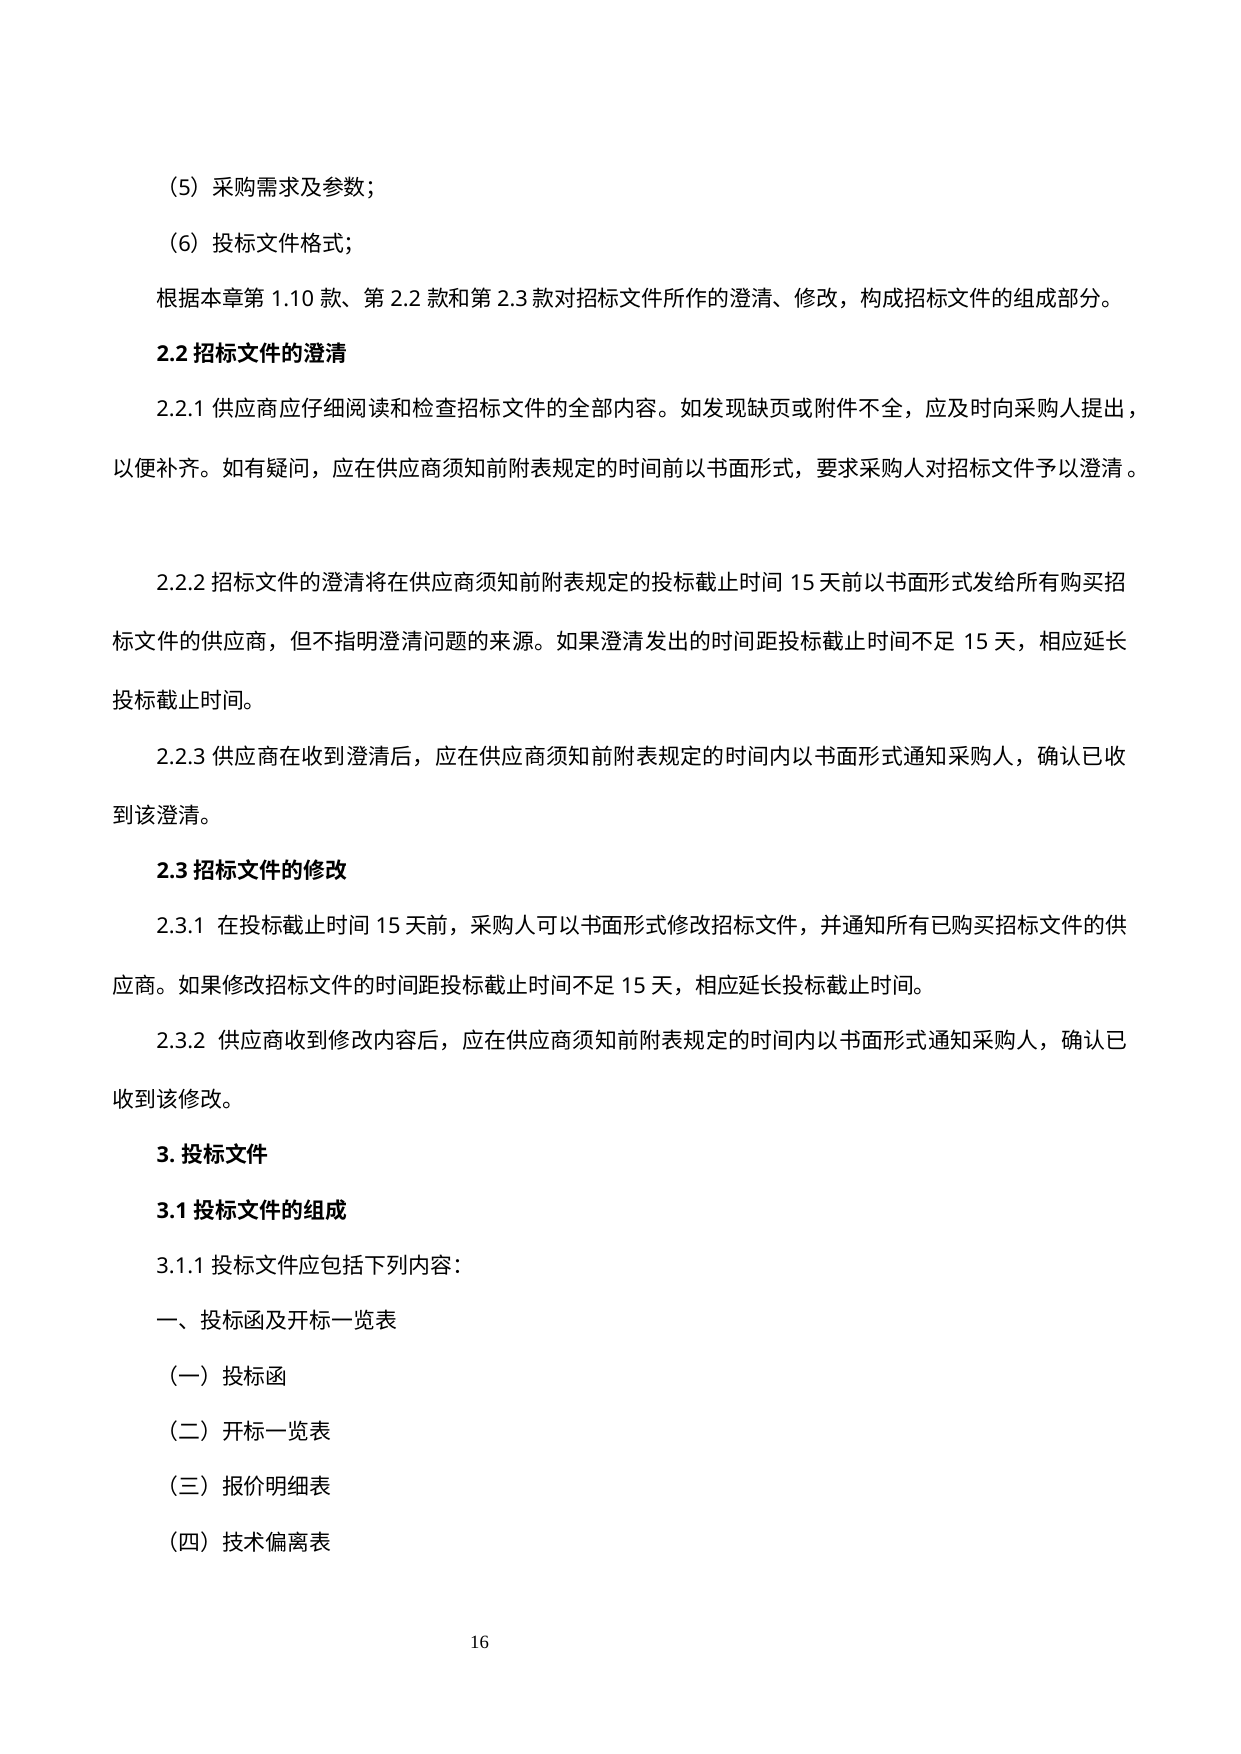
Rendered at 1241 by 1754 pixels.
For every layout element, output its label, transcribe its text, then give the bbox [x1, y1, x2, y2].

text （6）投标文件格式； [112, 222, 1128, 261]
text 2.2.1 供应商应仔细阅读和检查招标文件的全部内容。如发现缺页或附件不全，应及时向采购人提出，以便补齐。如有疑问，应在供应商须知前附表规定的时间前以书面形式，要求采购人对招标文件予以澄清。 [112, 388, 1128, 545]
text 2.2.3 供应商在收到澄清后，应在供应商须知前附表规定的时间内以书面形式通知采购人，确认已收到该澄清。 [112, 735, 1128, 833]
text 2.2.2 招标文件的澄清将在供应商须知前附表规定的投标截止时间15天前以书面形式发给所有购买招标文件的供应商，但不指明澄清问题的来源。如果澄清发出的时间距投标截止时间不足 15 天，相应延长投标截止时间。 [112, 561, 1128, 719]
text 2.3 招标文件的修改 [112, 849, 1128, 889]
text 2.3.1 在投标截止时间 15天前，采购人可以书面形式修改招标文件，并通知所有已购买招标文件的供应商。如果修改招标文件的时间距投标截止时间不足 15 天，相应延长投标截止时间。 [112, 905, 1128, 1003]
text （5）采购需求及参数； [112, 166, 1128, 206]
text 2.2 招标文件的澄清 [112, 332, 1128, 372]
text 3. 投标文件 [112, 1134, 1128, 1173]
text 3.1 投标文件的组成 [112, 1189, 1128, 1228]
text （二）开标一览表 [112, 1410, 1128, 1450]
text （四）技术偏离表 [112, 1521, 1128, 1560]
text 一、投标函及开标一览表 [112, 1299, 1128, 1339]
text 2.3.2 供应商收到修改内容后，应在供应商须知前附表规定的时间内以书面形式通知采购人，确认已收到该修改。 [112, 1019, 1128, 1118]
text （一）投标函 [112, 1355, 1128, 1394]
text （三）报价明细表 [112, 1466, 1128, 1505]
text 根据本章第 1.10 款、第 2.2 款和第2.3款对招标文件所作的澄清、修改，构成招标文件的组成部分。 [112, 277, 1128, 316]
text 3.1.1 投标文件应包括下列内容： [112, 1244, 1128, 1284]
